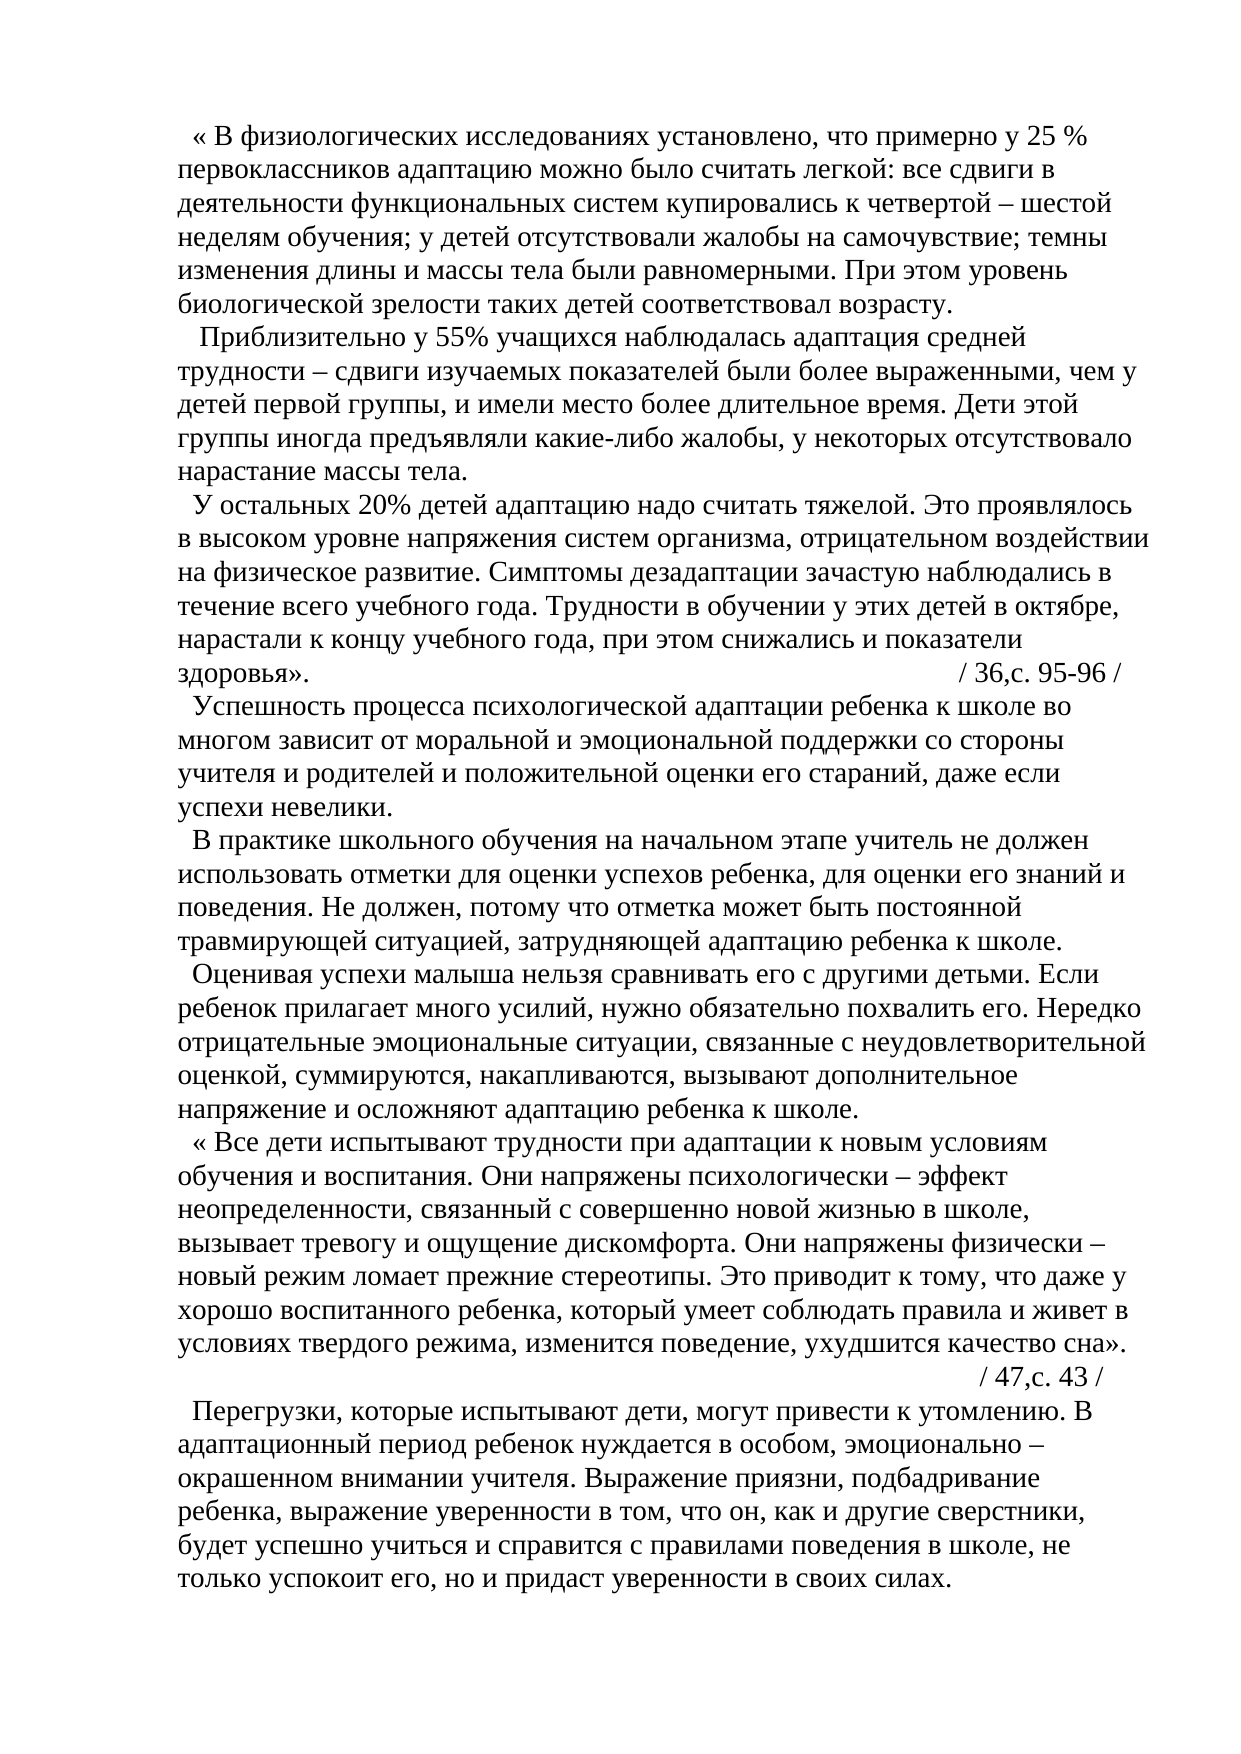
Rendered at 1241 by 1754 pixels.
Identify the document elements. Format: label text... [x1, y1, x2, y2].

text / 47,с. 43 / [177, 1359, 1152, 1393]
text У остальных 20% детей адаптацию надо считать тяжелой. Это проявлялось в высоком уровне напряжения систем организма, отрицательном воздействии на физическое развитие. Симптомы дезадаптации зачастую наблюдались в течение всего учебного года. Трудности в обучении у этих детей в октябре, нарастали к концу учебного года, при этом снижались и показатели здоровья». / 36,с. 95-96 / [177, 487, 1152, 688]
text Перегрузки, которые испытывают дети, могут привести к утомлению. В адаптационный период ребенок нуждается в особом, эмоционально – окрашенном внимании учителя. Выражение приязни, подбадривание ребенка, выражение уверенности в том, что он, как и другие сверстники, будет успешно учиться и справится с правилами поведения в школе, не только успокоит его, но и придаст уверенности в своих силах. [177, 1393, 1152, 1594]
text Приблизительно у 55% учащихся наблюдалась адаптация средней трудности – сдвиги изучаемых показателей были более выраженными, чем у детей первой группы, и имели место более длительное время. Дети этой группы иногда предъявляли какие-либо жалобы, у некоторых отсутствовало нарастание массы тела. [177, 319, 1152, 487]
text « Все дети испытывают трудности при адаптации к новым условиям обучения и воспитания. Они напряжены психологически – эффект неопределенности, связанный с совершенно новой жизнью в школе, вызывает тревогу и ощущение дискомфорта. Они напряжены физически – новый режим ломает прежние стереотипы. Это приводит к тому, что даже у хорошо воспитанного ребенка, который умеет соблюдать правила и живет в условиях твердого режима, изменится поведение, ухудшится качество сна». [177, 1124, 1152, 1359]
text Успешность процесса психологической адаптации ребенка к школе во многом зависит от моральной и эмоциональной поддержки со стороны учителя и родителей и положительной оценки его стараний, даже если успехи невелики. [177, 688, 1152, 822]
text Оценивая успехи малыша нельзя сравнивать его с другими детьми. Если ребенок прилагает много усилий, нужно обязательно похвалить его. Нередко отрицательные эмоциональные ситуации, связанные с неудовлетворительной оценкой, суммируются, накапливаются, вызывают дополнительное напряжение и осложняют адаптацию ребенка к школе. [177, 957, 1152, 1124]
text В практике школьного обучения на начальном этапе учитель не должен использовать отметки для оценки успехов ребенка, для оценки его знаний и поведения. Не должен, потому что отметка может быть постоянной травмирующей ситуацией, затрудняющей адаптацию ребенка к школе. [177, 822, 1152, 957]
text « В физиологических исследованиях установлено, что примерно у 25 % первоклассников адаптацию можно было считать легкой: все сдвиги в деятельности функциональных систем купировались к четвертой – шестой неделям обучения; у детей отсутствовали жалобы на самочувствие; темны изменения длины и массы тела были равномерными. При этом уровень биологической зрелости таких детей соответствовал возрасту. [177, 118, 1152, 319]
